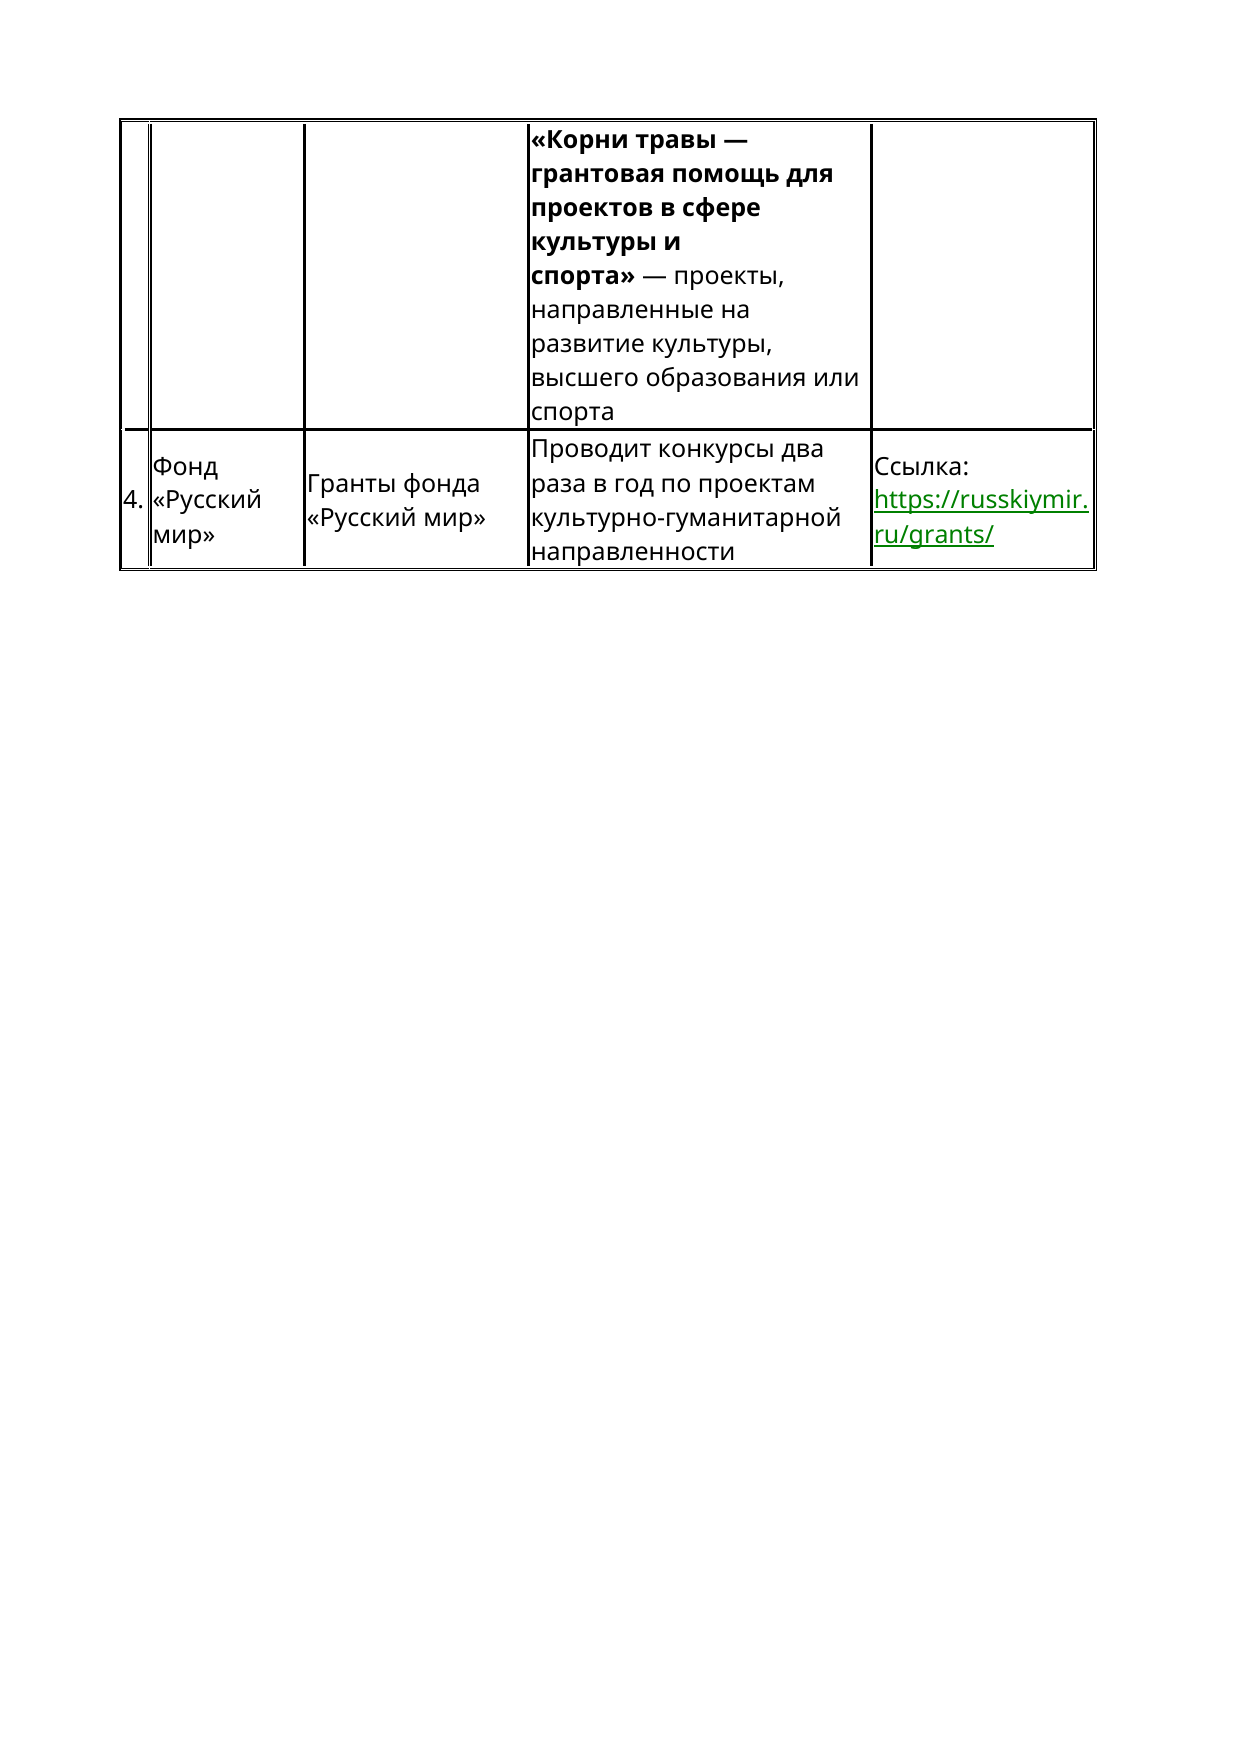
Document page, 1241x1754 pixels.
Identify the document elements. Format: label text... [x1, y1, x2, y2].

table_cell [871, 122, 1093, 428]
table_cell Ссылка: https://russkiymir.ru/grants/ [871, 428, 1095, 567]
table_cell 4. [121, 428, 150, 567]
table_cell Гранты фонда «Русский мир» [304, 431, 528, 567]
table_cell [150, 122, 304, 428]
table_cell Фонд «Русский мир» [150, 431, 304, 567]
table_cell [528, 122, 871, 428]
table_cell Проводит конкурсы два раза в год по проектам культурно-гуманитарной направленности [528, 431, 871, 567]
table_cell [304, 122, 528, 428]
table_cell 3. [122, 120, 150, 428]
